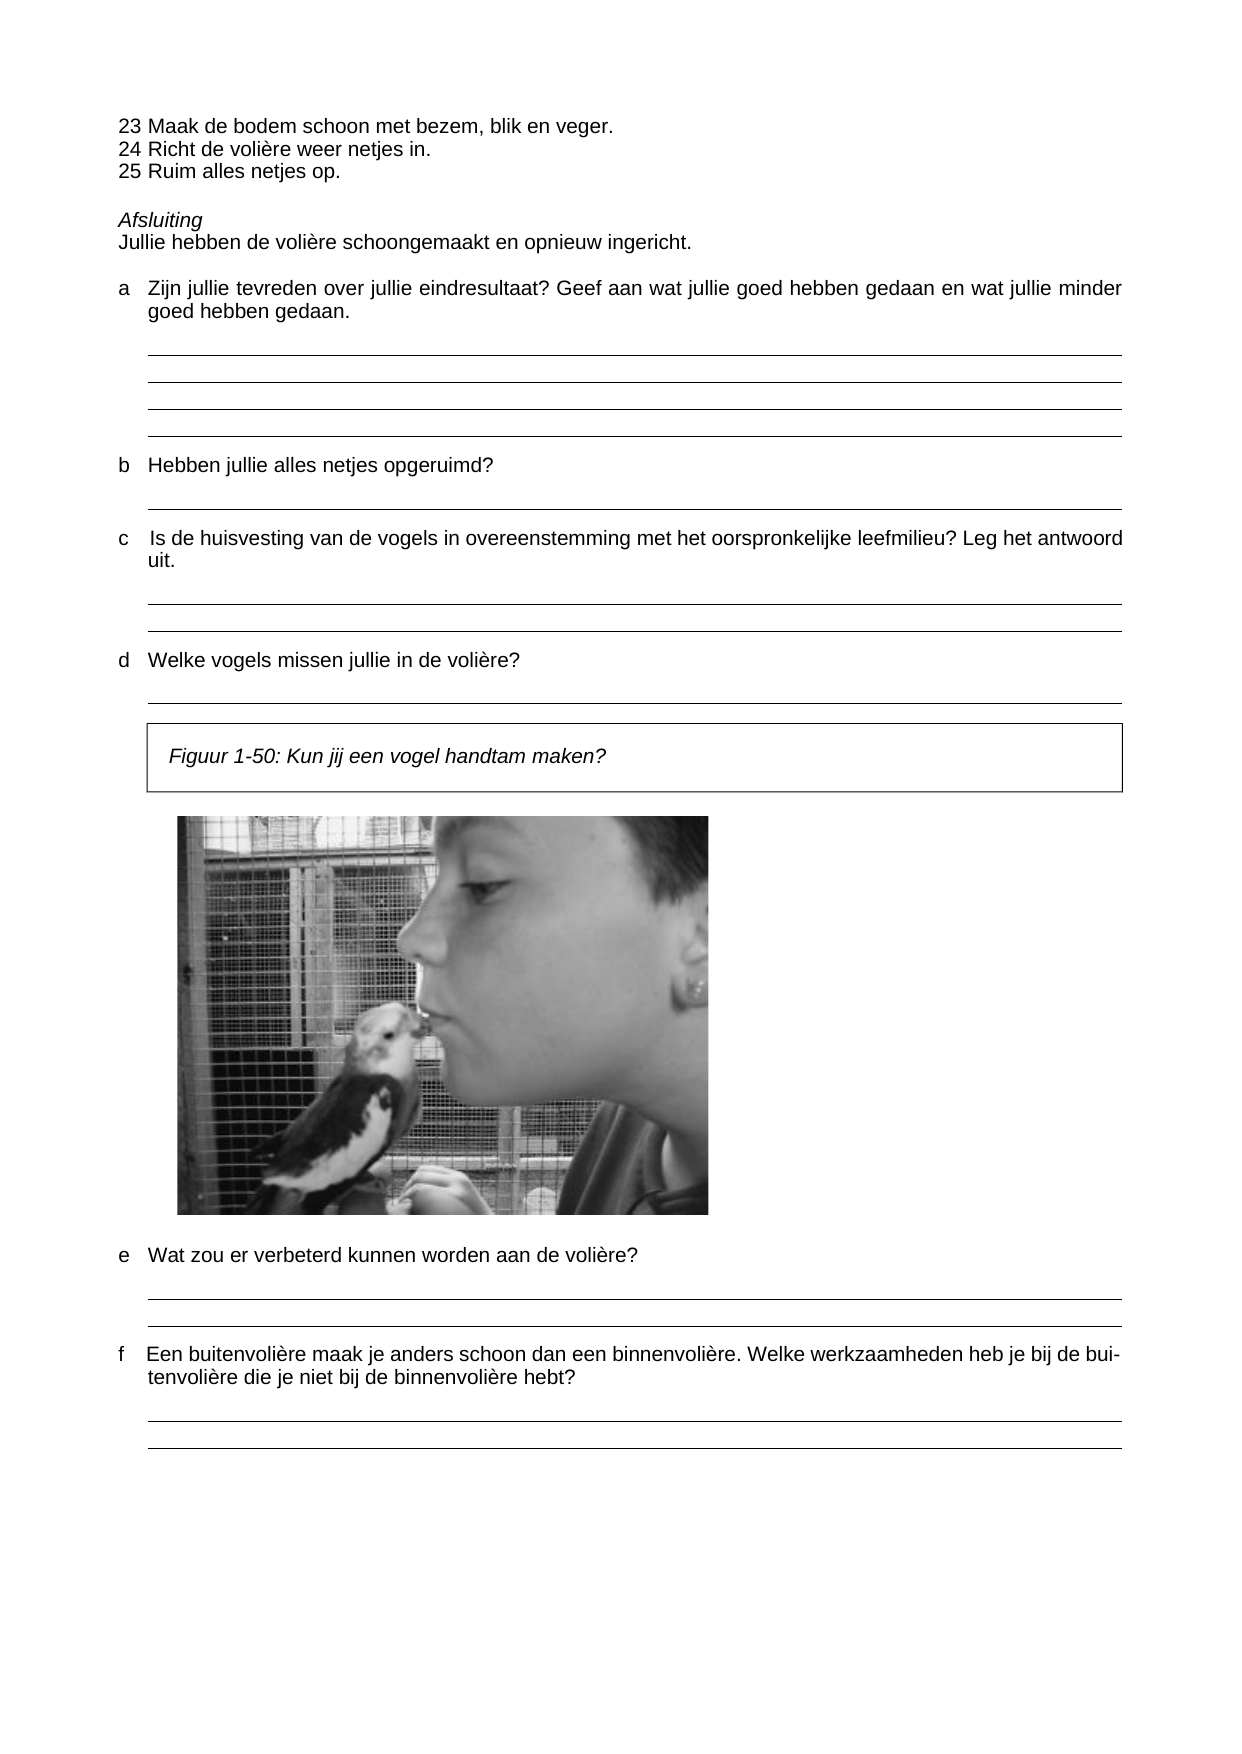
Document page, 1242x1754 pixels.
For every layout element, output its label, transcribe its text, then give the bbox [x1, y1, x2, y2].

text 23 Maak de bodem schoon met bezem, blik en veger. [118, 113, 1137, 138]
picture [177, 816, 709, 1215]
text e Wat zou er verbeterd kunnen worden aan de volière? [118, 1246, 1137, 1267]
text 25 Ruim alles netjes op. [118, 161, 1137, 183]
text uit. [148, 549, 1137, 572]
text d Welke vogels missen jullie in de volière? [118, 651, 1137, 671]
text b Hebben jullie alles netjes opgeruimd? [118, 456, 1137, 477]
text 24 Richt de volière weer netjes in. [118, 138, 1137, 161]
text Figuur 1-50: Kun jij een vogel handtam maken? [168, 747, 1137, 767]
text Afsluiting [118, 207, 1137, 231]
text c Is de huisvesting van de vogels in overeenstemming met het oorspronkelijke leefmilieu? Leg het antwoord [118, 528, 1149, 549]
text tenvolière die je niet bij de binnenvolière hebt? [148, 1366, 1137, 1389]
text a Zijn jullie tevreden over jullie eindresultaat? Geef aan wat jullie goed hebben gedaan en wat jullie minder goed hebben gedaan. [118, 277, 1149, 323]
text Jullie hebben de volière schoongemaakt en opnieuw ingericht. [118, 231, 1137, 254]
text f Een buitenvolière maak je anders schoon dan een binnenvolière. Welke werkzaamheden heb je bij de bui- [118, 1345, 1149, 1366]
